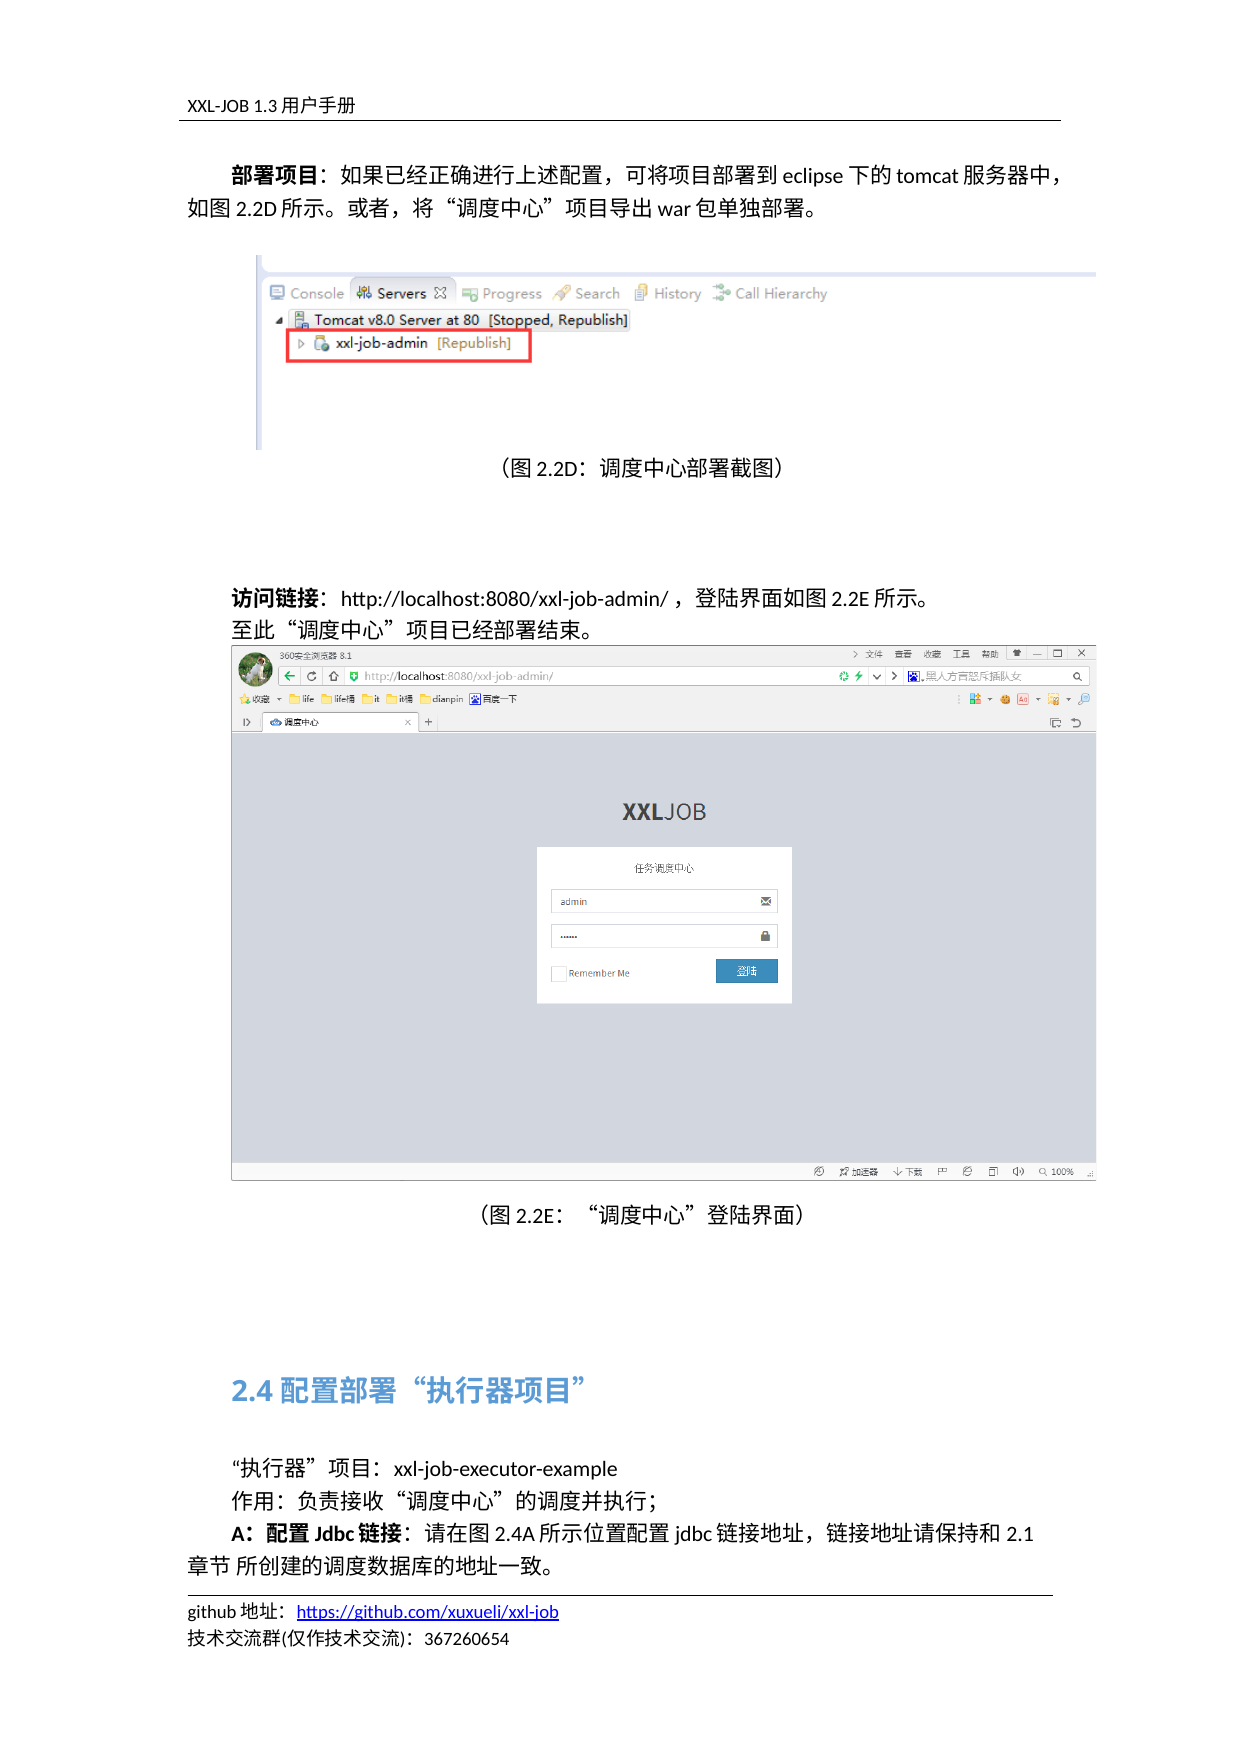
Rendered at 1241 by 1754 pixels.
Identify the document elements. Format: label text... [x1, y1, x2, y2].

text A：配置Jdbc链接：请在图2.4A所示位置配置jdbc链接地址，链接地址请保持和 2.1章节 所创建的调度数据库的地址一致。 [187, 1516, 1053, 1581]
text （图2.2E：“调度中心”登陆界面） [187, 1198, 1053, 1230]
picture [231, 255, 1096, 450]
text 访问链接：http://localhost:8080/xxl-job-admin/ ，登陆界面如图2.2E所示。 [187, 580, 1053, 613]
text “执行器”项目：xxl-job-executor-example [187, 1451, 1053, 1483]
text （图2.2D：调度中心部署截图） [187, 450, 1053, 483]
picture [231, 645, 1097, 1181]
text 作用：负责接收“调度中心”的调度并执行； [187, 1483, 1053, 1516]
text 至此“调度中心”项目已经部署结束。 [187, 613, 1053, 645]
subtitle 2.4 配置部署“执行器项目” [187, 1357, 1053, 1422]
text 部署项目：如果已经正确进行上述配置，可将项目部署到eclipse下的tomcat服务器中，如图2.2D所示。或者，将“调度中心”项目导出war包单独部署。 [187, 158, 1053, 223]
